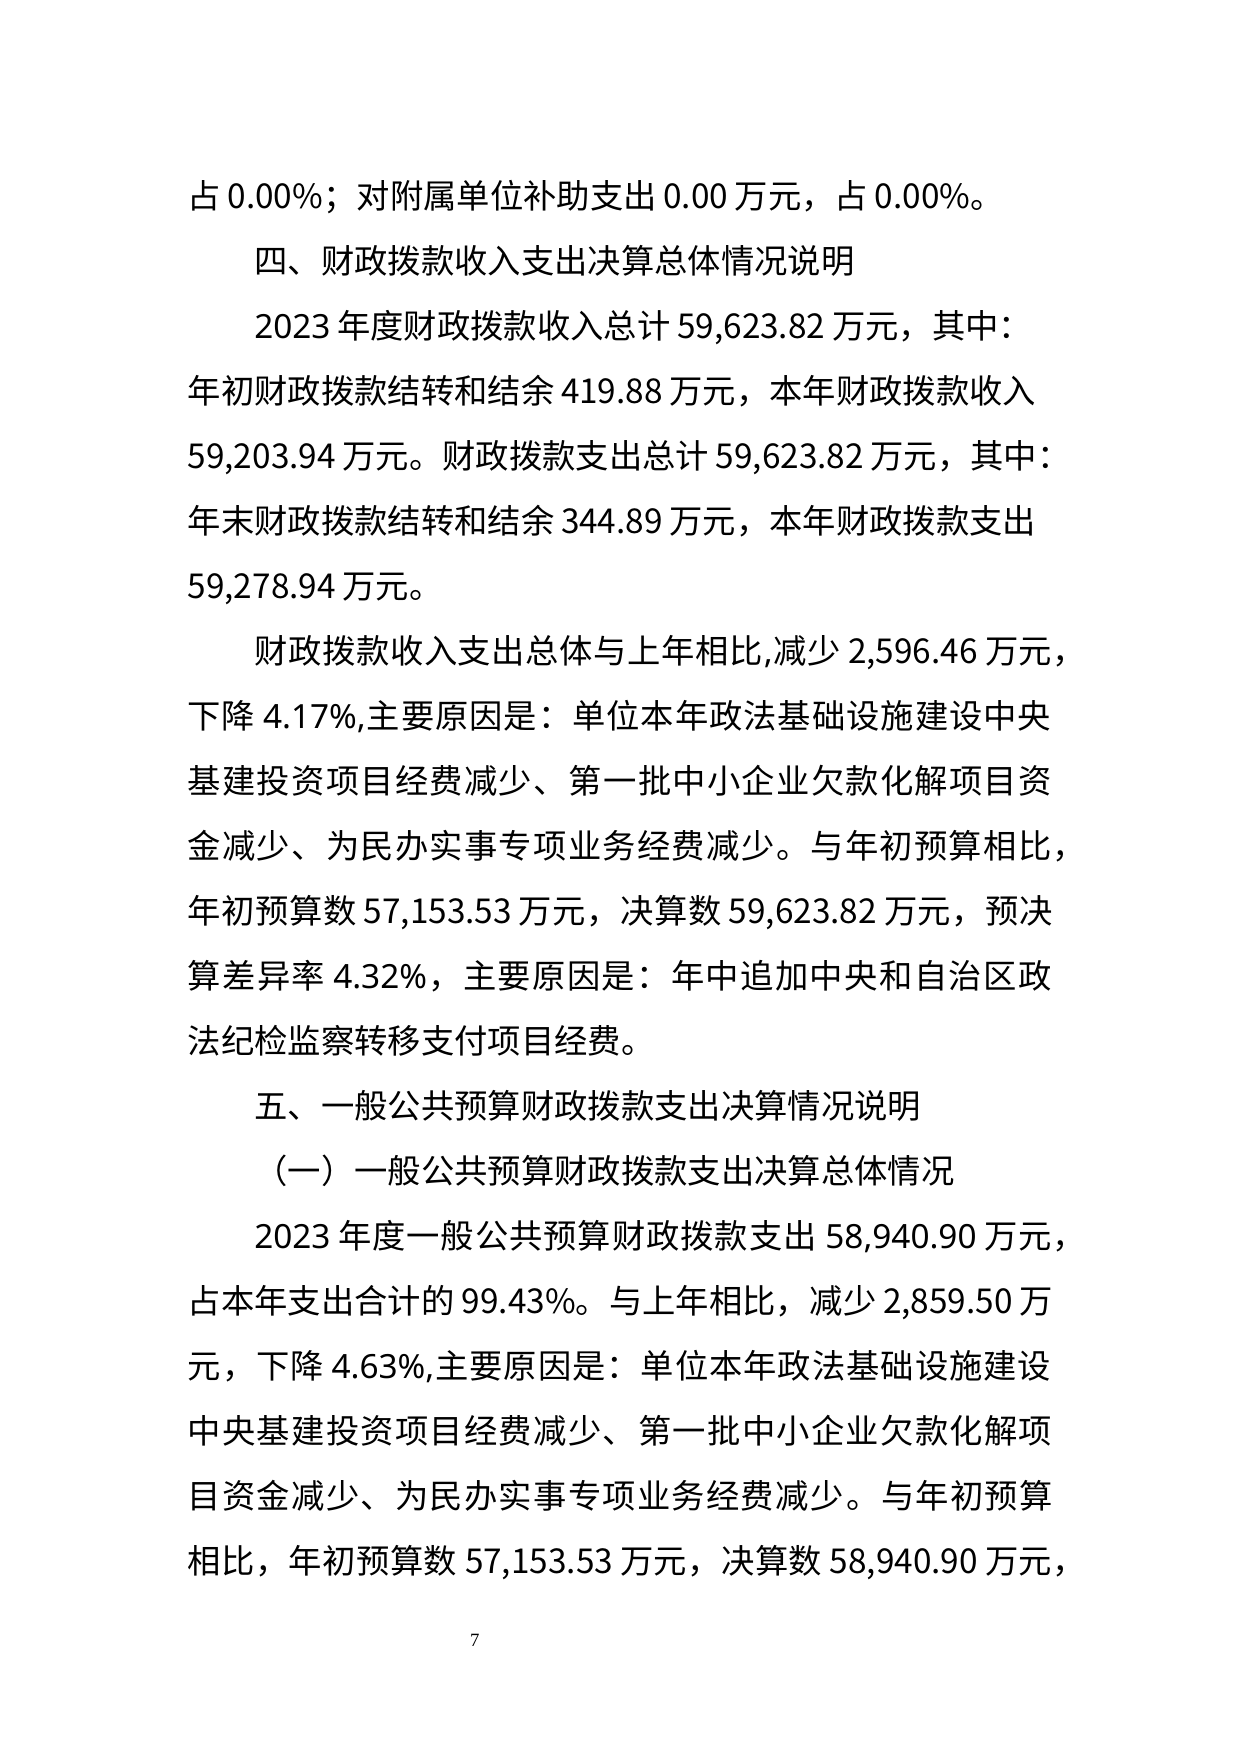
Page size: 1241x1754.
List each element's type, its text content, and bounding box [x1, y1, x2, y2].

text 财政拨款收入支出总体与上年相比,减少2,596.46万元，下降4.17%,主要原因是：单位本年政法基础设施建设中央基建投资项目经费减少、第一批中小企业欠款化解项目资金减少、为民办实事专项业务经费减少。与年初预算相比，年初预算数57,153.53万元，决算数59,623.82万元，预决算差异率4.32%，主要原因是：年中追加中央和自治区政法纪检监察转移支付项目经费。 [187, 617, 1053, 1072]
text 四、财政拨款收入支出决算总体情况说明 [187, 227, 1053, 292]
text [187, 162, 1053, 227]
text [187, 1202, 1053, 1592]
text 五、一般公共预算财政拨款支出决算情况说明 [187, 1072, 1053, 1137]
text （一）一般公共预算财政拨款支出决算总体情况 [187, 1137, 1053, 1202]
text 2023年度财政拨款收入总计59,623.82万元，其中：年初财政拨款结转和结余419.88万元，本年财政拨款收入59,203.94万元。财政拨款支出总计59,623.82万元，其中：年末财政拨款结转和结余344.89万元，本年财政拨款支出59,278.94万元。 [187, 292, 1053, 617]
